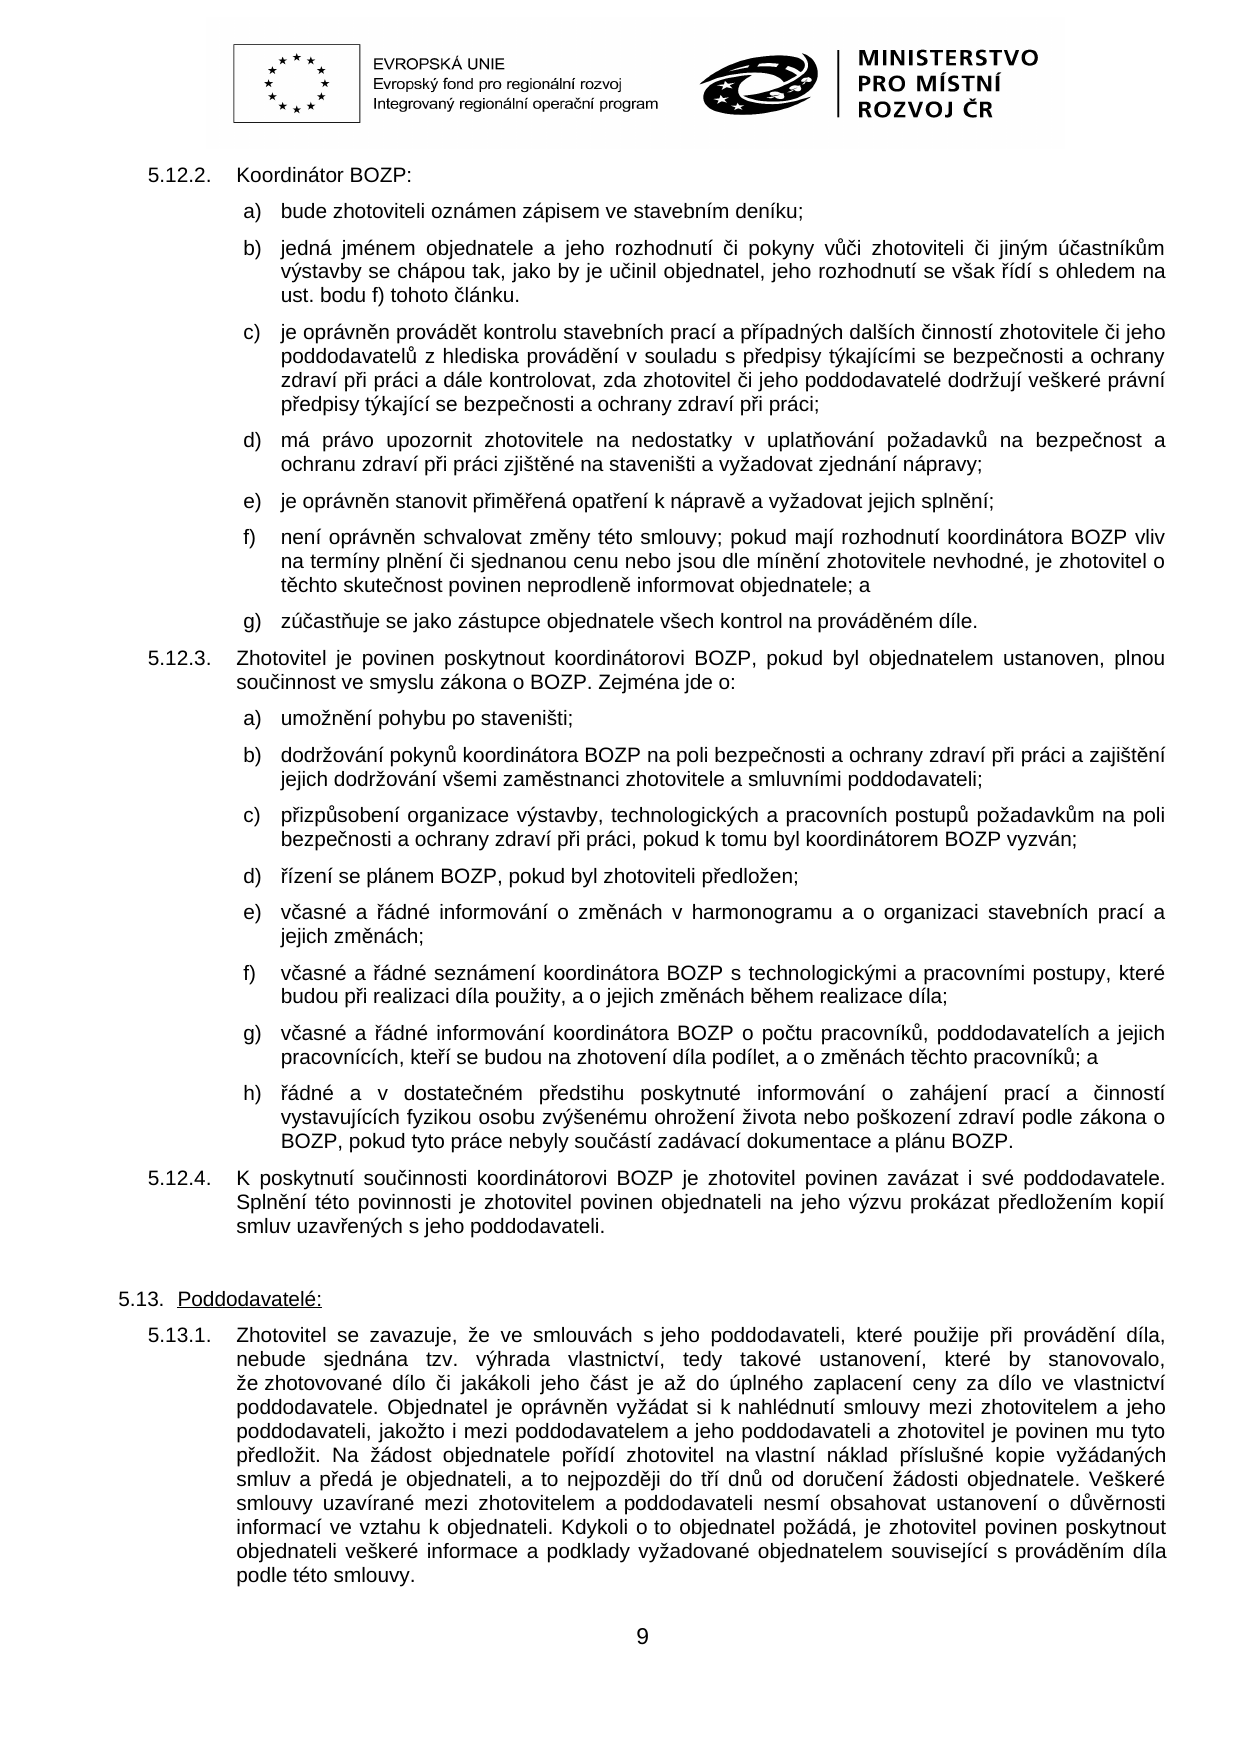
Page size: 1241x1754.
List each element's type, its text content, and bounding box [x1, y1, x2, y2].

list je oprávněn stanovit přiměřená opatření k nápravě a vyžadovat jejich splnění; [243, 488, 1167, 512]
list včasné a řádné informování o změnách v harmonogramu a o organizaci stavebních prací a jejich změnách; [243, 900, 1167, 948]
list řízení se plánem BOZP, pokud byl zhotoviteli předložen; [243, 863, 1167, 887]
list včasné a řádné informování koordinátora BOZP o počtu pracovníků, poddodavatelích a jejich pracovnících, kteří se budou na zhotovení díla podílet, a o změnách těchto pracovníků; a [243, 1021, 1167, 1069]
list zúčastňuje se jako zástupce objednatele všech kontrol na prováděném díle. [243, 609, 1167, 633]
list umožnění pohybu po staveništi; [243, 706, 1167, 730]
list je oprávněn provádět kontrolu stavebních prací a případných dalších činností zhotovitele či jeho poddodavatelů z hlediska provádění v souladu s předpisy týkajícími se bezpečnosti a ochrany zdraví při práci a dále kontrolovat, zda zhotovitel či jeho poddodavatelé dodržují veškeré právní předpisy týkající se bezpečnosti a ochrany zdraví při práci; [243, 320, 1167, 416]
list není oprávněn schvalovat změny této smlouvy; pokud mají rozhodnutí koordinátora BOZP vliv na termíny plnění či sjednanou cenu nebo jsou dle mínění zhotovitele nevhodné, je zhotovitel o těchto skutečnost povinen neprodleně informovat objednatele; a [243, 525, 1167, 597]
list Poddodavatelé: [118, 1286, 1167, 1310]
picture [205, 17, 1066, 149]
list Zhotovitel je povinen poskytnout koordinátorovi BOZP, pokud byl objednatelem ustanoven, plnou součinnost ve smyslu zákona o BOZP. Zejména jde o: [148, 646, 1167, 694]
list řádné a v dostatečném předstihu poskytnuté informování o zahájení prací a činností vystavujících fyzikou osobu zvýšenému ohrožení života nebo poškození zdraví podle zákona o BOZP, pokud tyto práce nebyly součástí zadávací dokumentace a plánu BOZP. [243, 1081, 1167, 1153]
list včasné a řádné seznámení koordinátora BOZP s technologickými a pracovními postupy, které budou při realizaci díla použity, a o jejich změnách během realizace díla; [243, 960, 1167, 1008]
list jedná jménem objednatele a jeho rozhodnutí či pokyny vůči zhotoviteli či jiným účastníkům výstavby se chápou tak, jako by je učinil objednatel, jeho rozhodnutí se však řídí s ohledem na ust. bodu f) tohoto článku. [243, 235, 1167, 307]
list Zhotovitel se zavazuje, že ve smlouvách s jeho poddodavateli, které použije při provádění díla, nebude sjednána tzv. výhrada vlastnictví, tedy takové ustanovení, které by stanovovalo, že zhotovované dílo či jakákoli jeho část je až do úplného zaplacení ceny za dílo ve vlastnictví poddodavatele. Objednatel je oprávněn vyžádat si k nahlédnutí smlouvy mezi zhotovitelem a jeho poddodavateli, jakožto i mezi poddodavatelem a jeho poddodavateli a zhotovitel je povinen mu tyto předložit. Na žádost objednatele pořídí zhotovitel na vlastní náklad příslušné kopie vyžádaných smluv a předá je objednateli, a to nejpozději do tří dnů od doručení žádosti objednatele. Veškeré smlouvy uzavírané mezi zhotovitelem a poddodavateli nesmí obsahovat ustanovení o důvěrnosti informací ve vztahu k objednateli. Kdykoli o to objednatel požádá, je zhotovitel povinen poskytnout objednateli veškeré informace a podklady vyžadované objednatelem související s prováděním díla podle této smlouvy. [148, 1323, 1167, 1586]
list přizpůsobení organizace výstavby, technologických a pracovních postupů požadavkům na poli bezpečnosti a ochrany zdraví při práci, pokud k tomu byl koordinátorem BOZP vyzván; [243, 803, 1167, 851]
list má právo upozornit zhotovitele na nedostatky v uplatňování požadavků na bezpečnost a ochranu zdraví při práci zjištěné na staveništi a vyžadovat zjednání nápravy; [243, 428, 1167, 476]
list bude zhotoviteli oznámen zápisem ve stavebním deníku; [243, 199, 1167, 223]
list dodržování pokynů koordinátora BOZP na poli bezpečnosti a ochrany zdraví při práci a zajištění jejich dodržování všemi zaměstnanci zhotovitele a smluvními poddodavateli; [243, 743, 1167, 791]
list K poskytnutí součinnosti koordinátorovi BOZP je zhotovitel povinen zavázat i své poddodavatele. Splnění této povinnosti je zhotovitel povinen objednateli na jeho výzvu prokázat předložením kopií smluv uzavřených s jeho poddodavateli. [148, 1166, 1167, 1237]
list Koordinátor BOZP: [148, 162, 1167, 186]
